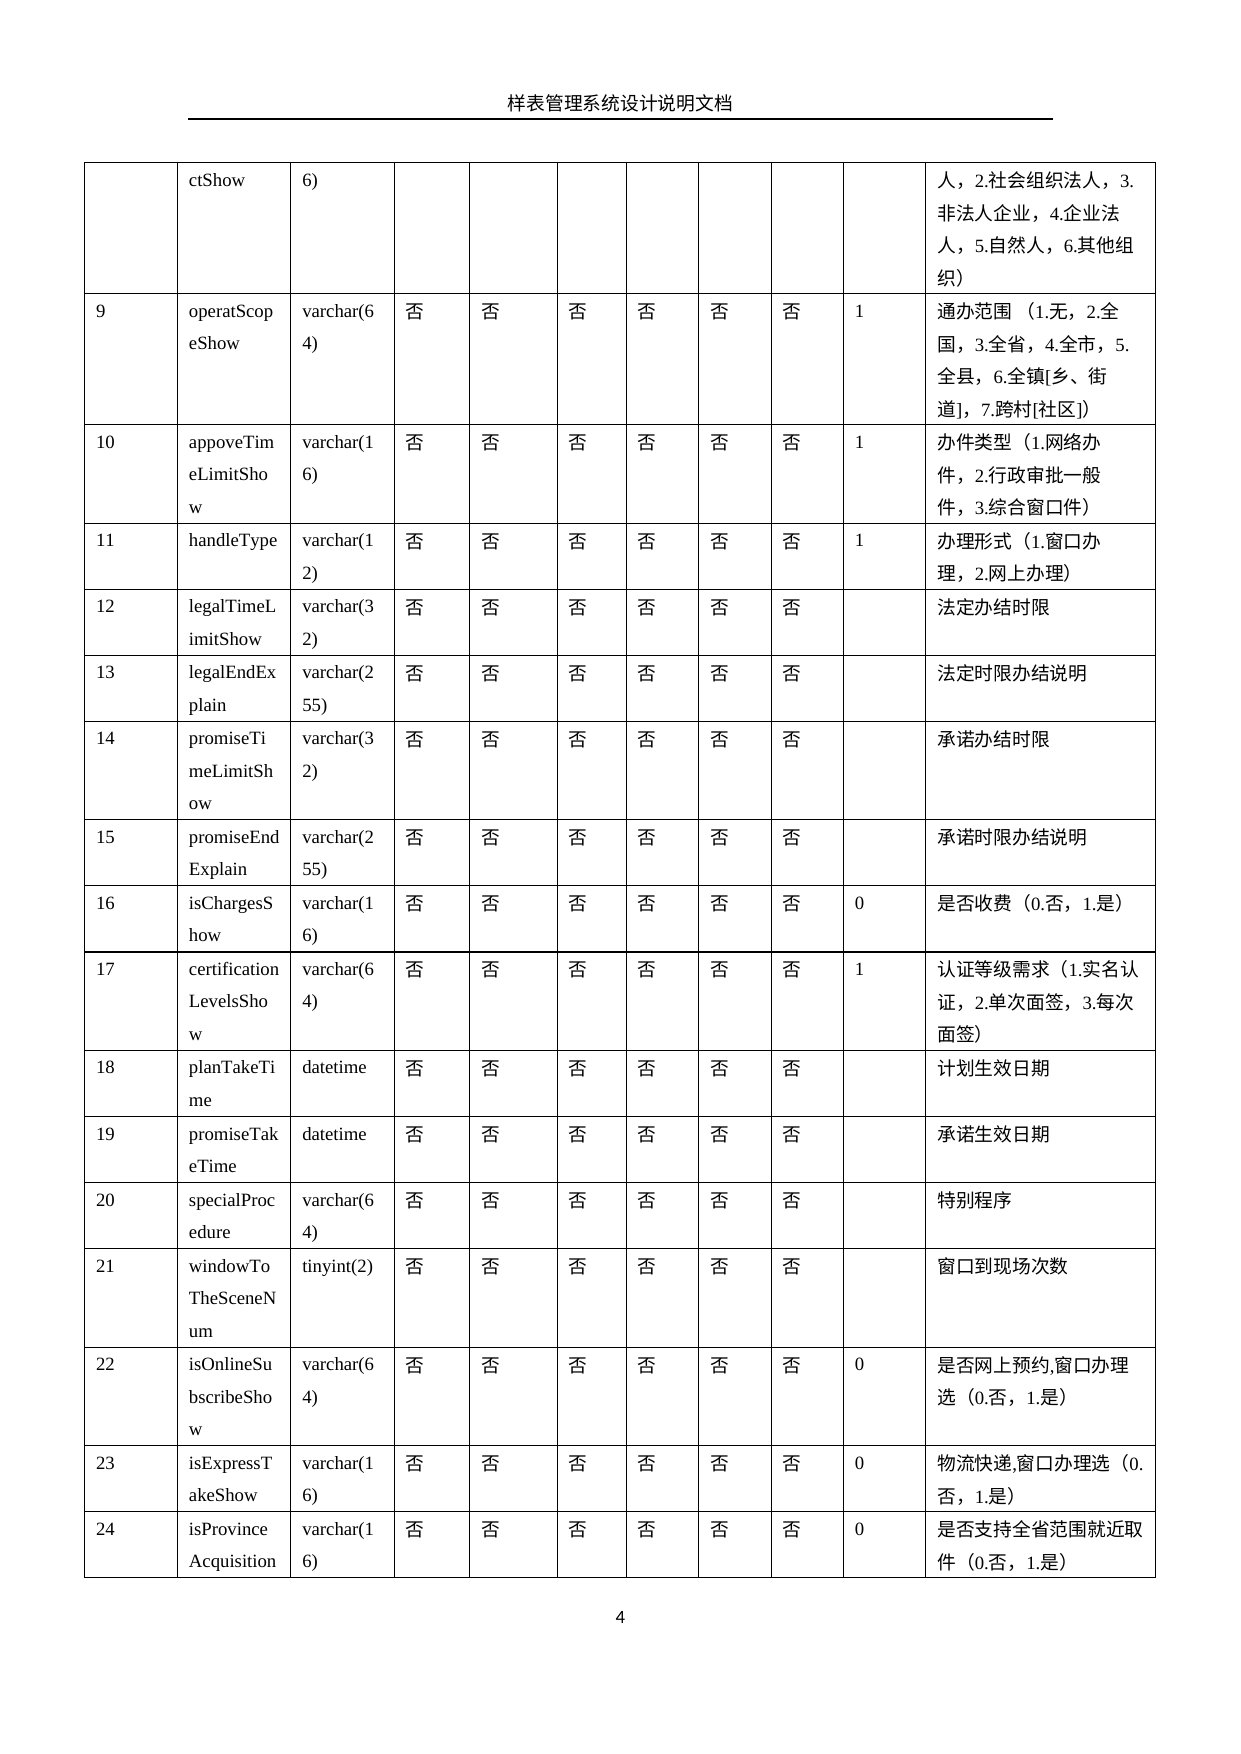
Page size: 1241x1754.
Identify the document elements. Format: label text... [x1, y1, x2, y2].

table_cell 特别程序 [926, 1183, 1155, 1248]
table_cell [844, 656, 925, 721]
table_cell 承诺时限办结说明 [926, 820, 1155, 885]
table_cell 14 [85, 722, 177, 819]
table_cell 否 [699, 656, 771, 721]
table_cell datetime [291, 1117, 394, 1182]
table_cell 否 [395, 590, 469, 655]
table_cell 否 [470, 1348, 557, 1445]
table_cell 否 [470, 1512, 557, 1577]
table_cell 否 [627, 886, 698, 951]
table_cell 法定时限办结说明 [926, 656, 1155, 721]
table_cell 12 [85, 590, 177, 655]
table_cell 16 [85, 886, 177, 951]
table_cell 否 [772, 1183, 843, 1248]
table_cell 10 [85, 425, 177, 523]
table_cell 否 [627, 524, 698, 589]
table_cell varchar(16) [291, 1512, 394, 1577]
table_cell 9 [85, 294, 177, 424]
table_cell 1 [844, 294, 925, 424]
table_cell certificationLevelsShow [178, 953, 290, 1050]
table_cell 承诺生效日期 [926, 1117, 1155, 1182]
table_cell 否 [627, 1051, 698, 1116]
table_cell 否 [772, 1446, 843, 1511]
table_cell tinyint(2) [291, 1249, 394, 1347]
table_cell isChargesShow [178, 886, 290, 951]
table_cell 否 [470, 163, 557, 293]
table_cell 否 [699, 590, 771, 655]
table_cell 认证等级需求（1.实名认证，2.单次面签，3.每次面签） [926, 953, 1155, 1050]
table_cell 否 [699, 820, 771, 885]
table_cell 否 [699, 722, 771, 819]
table_cell varchar(64) [291, 953, 394, 1050]
table_cell 办理形式（1.窗口办理，2.网上办理） [926, 524, 1155, 589]
table_cell 否 [395, 886, 469, 951]
table_cell 否 [395, 1512, 469, 1577]
table_cell 物流快递,窗口办理选（0.否，1.是） [926, 1446, 1155, 1511]
table_cell 否 [395, 1446, 469, 1511]
table_cell isExpressTakeShow [178, 1446, 290, 1511]
table_cell 否 [558, 1348, 626, 1445]
table_cell 否 [558, 590, 626, 655]
table_cell 否 [699, 1348, 771, 1445]
table_cell 否 [558, 656, 626, 721]
table_cell 否 [627, 820, 698, 885]
table_cell handleType [178, 524, 290, 589]
table_cell 否 [772, 590, 843, 655]
table_cell promiseEndExplain [178, 820, 290, 885]
table_cell [844, 1051, 925, 1116]
table_cell 否 [395, 1183, 469, 1248]
table_cell 否 [627, 1348, 698, 1445]
table_cell 8 [85, 163, 177, 293]
table_cell 否 [627, 1512, 698, 1577]
table_cell 20 [85, 1183, 177, 1248]
table_cell 否 [699, 953, 771, 1050]
table_cell 否 [558, 425, 626, 523]
table_cell varchar(64) [291, 1183, 394, 1248]
table_cell 否 [627, 1446, 698, 1511]
table_cell 1 [844, 524, 925, 589]
table_cell 21 [85, 1249, 177, 1347]
table_cell 是否收费（0.否，1.是） [926, 886, 1155, 951]
table_cell 22 [85, 1348, 177, 1445]
table_cell 否 [395, 294, 469, 424]
table_cell 否 [558, 953, 626, 1050]
table_cell 计划生效日期 [926, 1051, 1155, 1116]
table_cell varchar(32) [291, 722, 394, 819]
table_cell 否 [470, 590, 557, 655]
table_cell 23 [85, 1446, 177, 1511]
table_cell 17 [85, 953, 177, 1050]
table_cell 否 [699, 163, 771, 293]
table_cell datetime [291, 1051, 394, 1116]
table_cell 否 [558, 163, 626, 293]
table_cell promiseTimeLimitShow [178, 722, 290, 819]
table_cell 否 [470, 1446, 557, 1511]
table_cell 否 [699, 1051, 771, 1116]
table_cell 否 [558, 1249, 626, 1347]
table_cell [844, 1183, 925, 1248]
table_cell 否 [772, 1117, 843, 1182]
table_cell legalEndExplain [178, 656, 290, 721]
table_cell 否 [558, 886, 626, 951]
table_cell 否 [395, 722, 469, 819]
table_cell 24 [85, 1512, 177, 1577]
table_cell 否 [627, 1183, 698, 1248]
table_cell isOnlineSubscribeShow [178, 1348, 290, 1445]
table_cell promiseTakeTime [178, 1117, 290, 1182]
table_cell 否 [470, 656, 557, 721]
table_cell 13 [85, 656, 177, 721]
table_cell 1 [844, 425, 925, 523]
table_cell 15 [85, 820, 177, 885]
table_cell 是否网上预约,窗口办理选（0.否，1.是） [926, 1348, 1155, 1445]
table_cell 通办范围 （1.无，2.全国，3.全省，4.全市，5.全县，6.全镇[乡、街道]，7.跨村[社区]） [926, 294, 1155, 424]
table_cell 否 [558, 1051, 626, 1116]
table_cell 否 [772, 524, 843, 589]
table_cell 否 [395, 1117, 469, 1182]
table_cell varchar(16) [291, 886, 394, 951]
table_cell 否 [395, 820, 469, 885]
table_cell varchar(16) [291, 163, 394, 293]
table_cell 否 [558, 1117, 626, 1182]
table_cell legalTimeLimitShow [178, 590, 290, 655]
table_cell 否 [558, 1446, 626, 1511]
table_cell varchar(16) [291, 1446, 394, 1511]
table_cell 否 [395, 163, 469, 293]
table_cell 否 [699, 1446, 771, 1511]
table_cell appoveObjectShow [178, 163, 290, 293]
table_cell 否 [699, 425, 771, 523]
table_cell [844, 820, 925, 885]
table_cell 否 [627, 656, 698, 721]
table_cell 否 [470, 1117, 557, 1182]
table_cell [844, 722, 925, 819]
table_cell 否 [699, 1117, 771, 1182]
table_cell 否 [470, 1051, 557, 1116]
table_cell 否 [699, 886, 771, 951]
table_cell 窗口到现场次数 [926, 1249, 1155, 1347]
table_cell 否 [558, 524, 626, 589]
table_cell 否 [772, 1249, 843, 1347]
table_cell 否 [772, 886, 843, 951]
table_cell operatScopeShow [178, 294, 290, 424]
table_cell 否 [395, 1249, 469, 1347]
table_cell 否 [558, 1183, 626, 1248]
table_cell 11 [85, 524, 177, 589]
table_cell 否 [558, 820, 626, 885]
table_cell 否 [395, 1051, 469, 1116]
table_cell 否 [772, 1512, 843, 1577]
table_cell varchar(64) [291, 1348, 394, 1445]
table_cell 1 [844, 163, 925, 293]
table_cell [844, 1249, 925, 1347]
table_cell 19 [85, 1117, 177, 1182]
table_cell 否 [699, 1183, 771, 1248]
table_cell 否 [395, 425, 469, 523]
table_cell [844, 1117, 925, 1182]
table_cell 否 [470, 1249, 557, 1347]
table_cell planTakeTime [178, 1051, 290, 1116]
table_cell 0 [844, 1446, 925, 1511]
table_cell 否 [395, 1348, 469, 1445]
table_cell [926, 163, 1155, 293]
table_cell 否 [470, 820, 557, 885]
table_cell varchar(255) [291, 820, 394, 885]
table_cell 否 [772, 163, 843, 293]
table_cell appoveTimeLimitShow [178, 425, 290, 523]
table_cell 否 [395, 656, 469, 721]
table_cell 否 [395, 524, 469, 589]
table_cell [844, 590, 925, 655]
table_cell 否 [772, 722, 843, 819]
table_cell 0 [844, 1512, 925, 1577]
table_cell 否 [772, 1348, 843, 1445]
table_cell 否 [470, 722, 557, 819]
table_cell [926, 1512, 1155, 1577]
table_cell 否 [772, 294, 843, 424]
table_cell 0 [844, 1348, 925, 1445]
table_cell 否 [627, 590, 698, 655]
table_cell 否 [627, 425, 698, 523]
table_cell varchar(32) [291, 590, 394, 655]
table_cell 否 [699, 294, 771, 424]
table_cell 否 [627, 163, 698, 293]
table_cell 办件类型（1.网络办件，2.行政审批一般件，3.综合窗口件） [926, 425, 1155, 523]
table_cell 否 [699, 524, 771, 589]
table_cell varchar(16) [291, 425, 394, 523]
table_cell 否 [558, 294, 626, 424]
table_cell 否 [627, 722, 698, 819]
table_cell 0 [844, 886, 925, 951]
table_cell varchar(64) [291, 294, 394, 424]
table_cell varchar(255) [291, 656, 394, 721]
table_cell 否 [558, 722, 626, 819]
table_cell 否 [470, 886, 557, 951]
table_cell 否 [470, 524, 557, 589]
table_cell varchar(12) [291, 524, 394, 589]
table_cell 否 [627, 1117, 698, 1182]
table_cell 否 [772, 820, 843, 885]
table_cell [178, 1512, 290, 1577]
table_cell 否 [395, 953, 469, 1050]
table_cell 否 [558, 1512, 626, 1577]
table_cell 否 [470, 1183, 557, 1248]
table_cell 否 [772, 656, 843, 721]
table_cell 否 [470, 294, 557, 424]
table_cell 否 [470, 953, 557, 1050]
table_cell 否 [699, 1512, 771, 1577]
table_cell windowToTheSceneNum [178, 1249, 290, 1347]
table_cell 1 [844, 953, 925, 1050]
table_cell 否 [627, 1249, 698, 1347]
table_cell 法定办结时限 [926, 590, 1155, 655]
table_cell 18 [85, 1051, 177, 1116]
table_cell specialProcedure [178, 1183, 290, 1248]
table_cell 否 [772, 1051, 843, 1116]
table_cell 否 [627, 294, 698, 424]
table_cell 否 [772, 953, 843, 1050]
table_cell 否 [627, 953, 698, 1050]
table_cell 否 [772, 425, 843, 523]
table_cell 否 [470, 425, 557, 523]
table_cell 承诺办结时限 [926, 722, 1155, 819]
table_cell 否 [699, 1249, 771, 1347]
